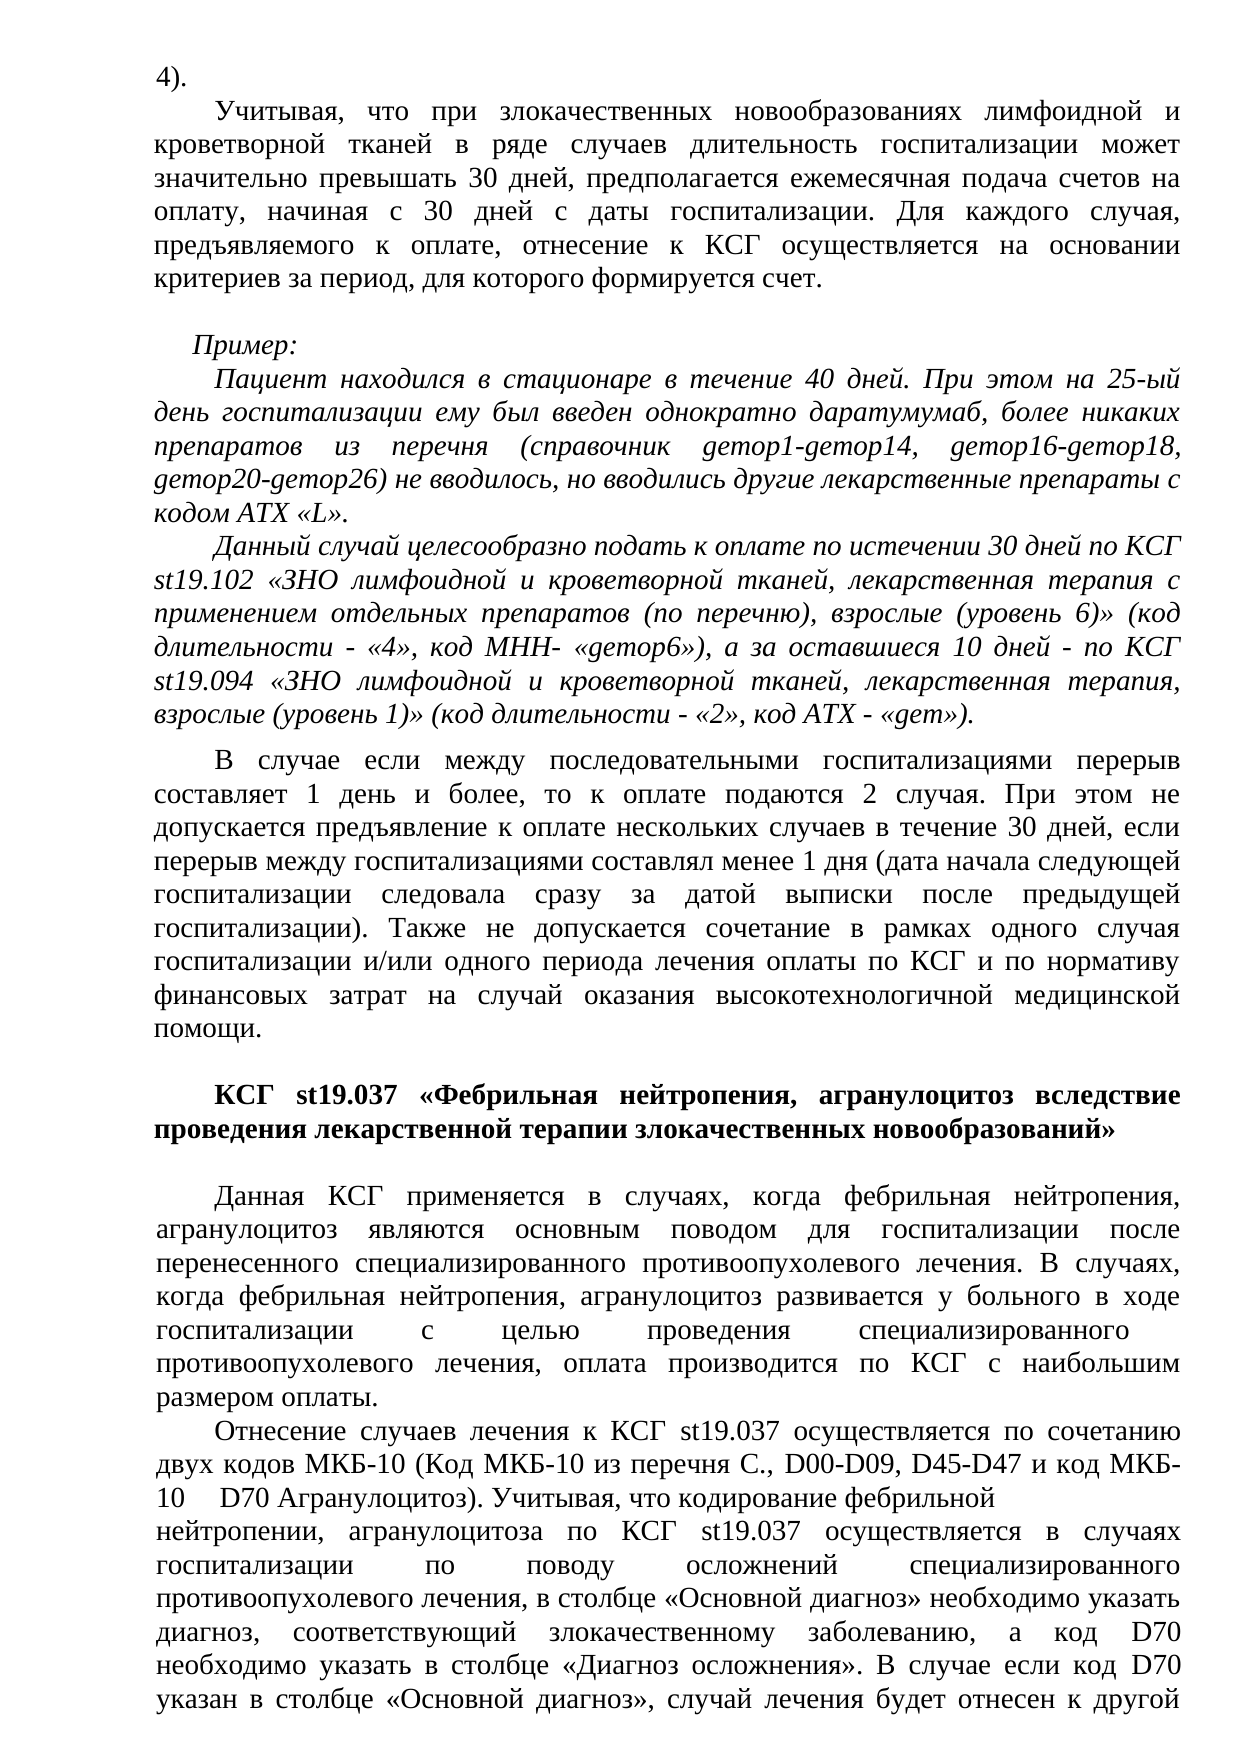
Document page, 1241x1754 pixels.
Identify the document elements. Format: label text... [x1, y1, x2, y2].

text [156, 1513, 1181, 1714]
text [156, 59, 1181, 93]
text Пациент находился в стационаре в течение 40 дней. При этом на 25-ый день госпитализации ему был введен однократно даратумумаб, более никаких препаратов из перечня (справочник gemop1-gemop14, gemop16-gemop18, gemop20-gemop26) не вводилось, но вводились другие лекарственные препараты с кодом АТХ «L». [154, 361, 1181, 528]
text Данная КСГ применяется в случаях, когда фебрильная нейтропения, агранулоцитоз являются основным поводом для госпитализации после перенесенного специализированного противоопухолевого лечения. В случаях, когда фебрильная нейтропения, агранулоцитоз развивается у больного в ходе госпитализации с целью проведения специализированного [156, 1178, 1181, 1346]
text Данный случай целесообразно подать к оплате по истечении 30 дней по КСГ st19.102 «ЗНО лимфоидной и кроветворной тканей, лекарственная терапия с применением отдельных препаратов (по перечню), взрослые (уровень 6)» (код длительности - «4», код МНН- «gemop6»), а за оставшиеся 10 дней - по КСГ st19.094 «ЗНО лимфоидной и кроветворной тканей, лекарственная терапия, взрослые (уровень 1)» (код длительности - «2», код АТХ - «gem»). [154, 528, 1181, 730]
text Учитывая, что при злокачественных новообразованиях лимфоидной и кроветворной тканей в ряде случаев длительность госпитализации может значительно превышать 30 дней, предполагается ежемесячная подача счетов на оплату, начиная с 30 дней с даты госпитализации. Для каждого случая, предъявляемого к оплате, отнесение к КСГ осуществляется на основании критериев за период, для которого формируется счет. [154, 93, 1181, 294]
text КСГ st19.037 «Фебрильная нейтропения, агранулоцитоз вследствие проведения лекарственной терапии злокачественных новообразований» [154, 1077, 1181, 1144]
text противоопухолевого лечения, оплата производится по КСГ с наибольшим размером оплаты. [156, 1346, 1181, 1413]
text В случае если между последовательными госпитализациями перерыв составляет 1 день и более, то к оплате подаются 2 случая. При этом не допускается предъявление к оплате нескольких случаев в течение 30 дней, если перерыв между госпитализациями составлял менее 1 дня (дата начала следующей госпитализации следовала сразу за датой выписки после предыдущей госпитализации). Также не допускается сочетание в рамках одного случая госпитализации и/или одного периода лечения оплаты по КСГ и по нормативу финансовых затрат на случай оказания высокотехнологичной медицинской помощи. [154, 742, 1181, 1044]
text Отнесение случаев лечения к КСГ st19.037 осуществляется по сочетанию двух кодов МКБ-10 (Код МКБ-10 из перечня С., D00-D09, D45-D47 и код МКБ- 10 D70 Агранулоцитоз). Учитывая, что кодирование фебрильной [156, 1413, 1181, 1513]
text Пример: [133, 327, 1181, 361]
